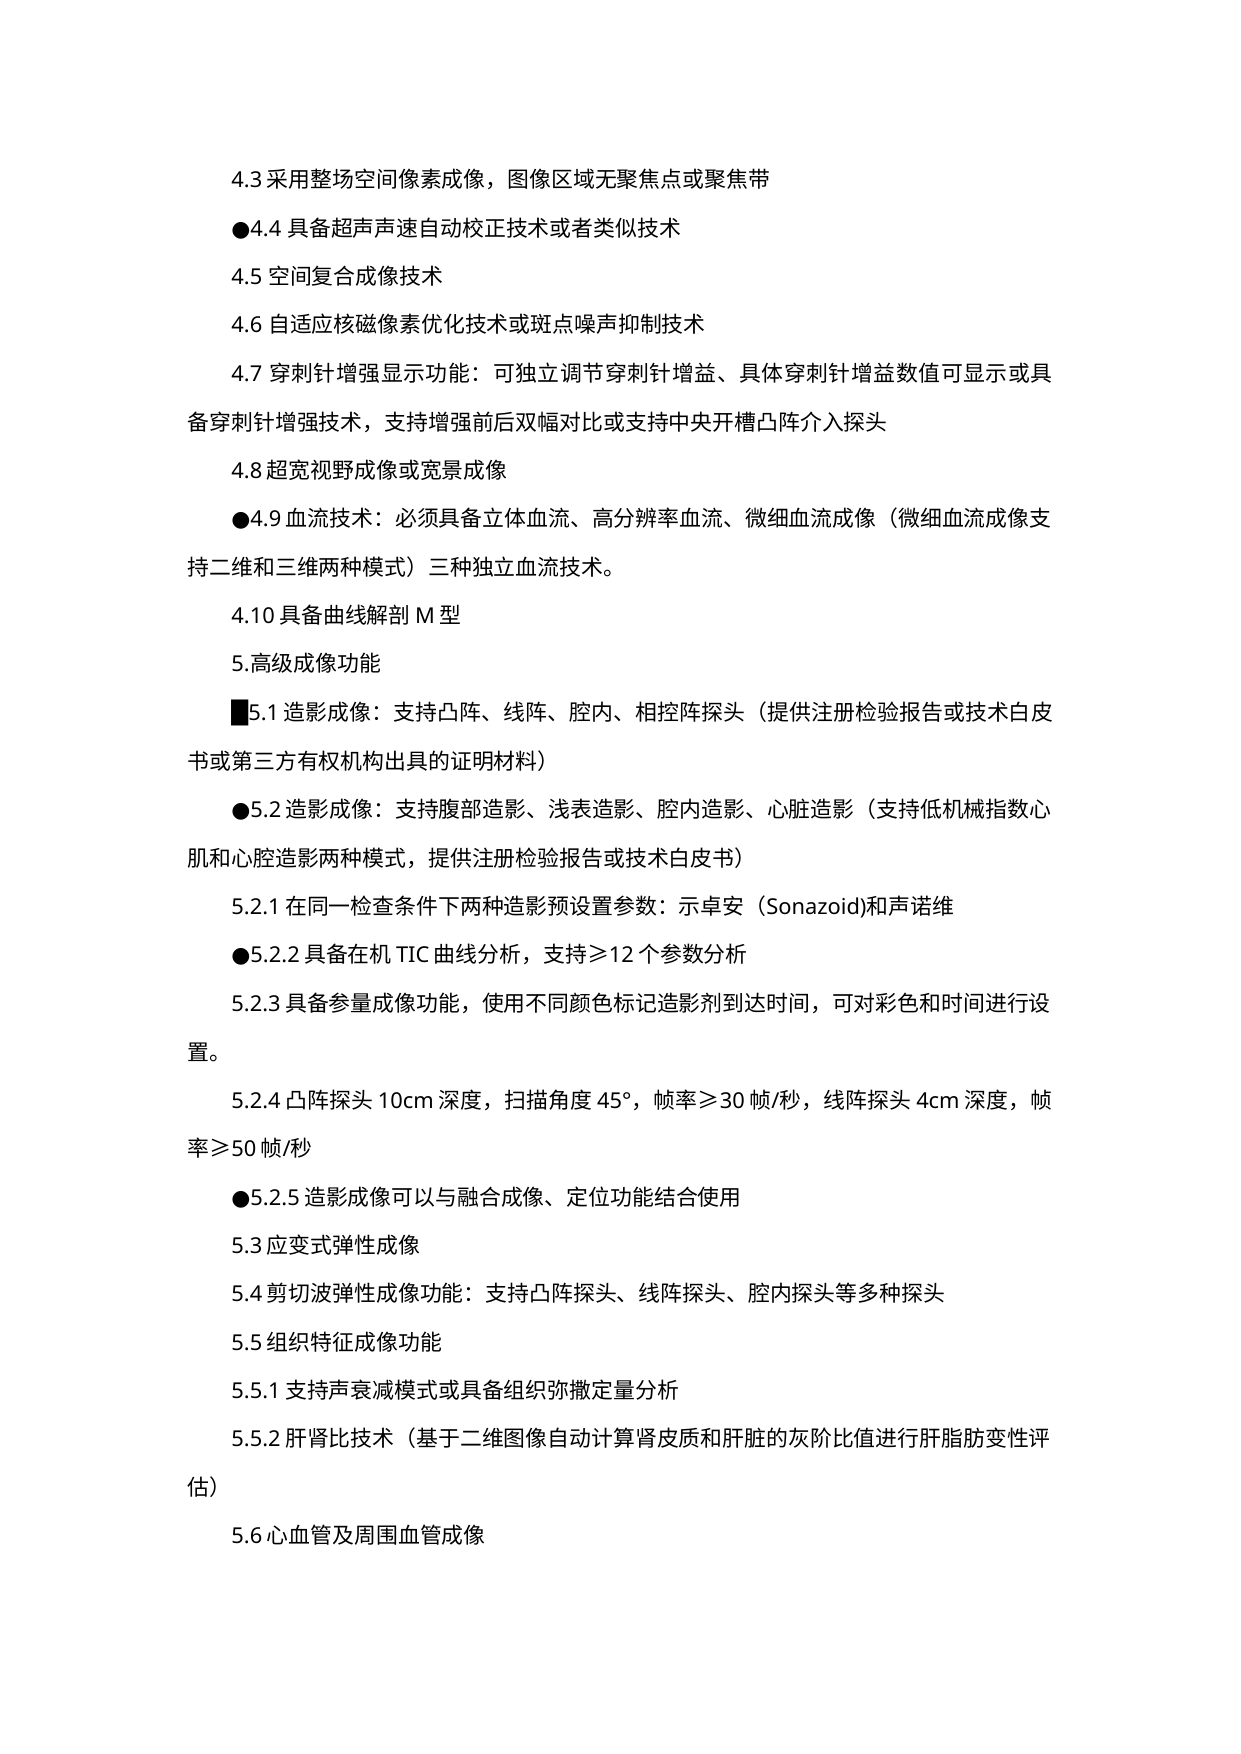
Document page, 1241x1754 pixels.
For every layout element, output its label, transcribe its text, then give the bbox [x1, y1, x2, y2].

list 4.7 穿刺针增强显示功能：可独立调节穿刺针增益、具体穿刺针增益数值可显示或具备穿刺针增强技术，支持增强前后双幅对比或支持中央开槽凸阵介入探头 [187, 355, 1053, 437]
list 4.8超宽视野成像或宽景成像 [187, 452, 1053, 485]
list 5.5.1支持声衰减模式或具备组织弥撒定量分析 [187, 1373, 1053, 1405]
list 5.2.4凸阵探头10cm深度，扫描角度45°，帧率≥30帧/秒，线阵探头4cm深度，帧率≥50帧/秒 [187, 1082, 1053, 1164]
list ●5.2.5造影成像可以与融合成像、定位功能结合使用 [187, 1179, 1053, 1212]
list 4.10具备曲线解剖M型 [187, 598, 1053, 630]
list ●4.9血流技术：必须具备立体血流、高分辨率血流、微细血流成像（微细血流成像支持二维和三维两种模式）三种独立血流技术。 [187, 501, 1053, 582]
list 5.5组织特征成像功能 [187, 1324, 1053, 1357]
list 5.6心血管及周围血管成像 [187, 1518, 1053, 1551]
list 5.2.3具备参量成像功能，使用不同颜色标记造影剂到达时间，可对彩色和时间进行设置。 [187, 985, 1053, 1067]
list █5.1造影成像：支持凸阵、线阵、腔内、相控阵探头（提供注册检验报告或技术白皮书或第三方有权机构出具的证明材料） [187, 694, 1053, 776]
list 5.高级成像功能 [187, 646, 1053, 679]
list 5.2.1在同一检查条件下两种造影预设置参数：示卓安（Sonazoid)和声诺维 [187, 889, 1053, 921]
list 5.3应变式弹性成像 [187, 1228, 1053, 1260]
list ●4.4 具备超声声速自动校正技术或者类似技术 [187, 210, 1053, 243]
list 4.6 自适应核磁像素优化技术或斑点噪声抑制技术 [187, 307, 1053, 339]
list ●5.2.2具备在机TIC曲线分析，支持≥12个参数分析 [187, 937, 1053, 969]
list 4.5 空间复合成像技术 [187, 259, 1053, 291]
list 5.4剪切波弹性成像功能：支持凸阵探头、线阵探头、腔内探头等多种探头 [187, 1276, 1053, 1309]
list ●5.2造影成像：支持腹部造影、浅表造影、腔内造影、心脏造影（支持低机械指数心肌和心腔造影两种模式，提供注册检验报告或技术白皮书） [187, 792, 1053, 873]
list 4.3采用整场空间像素成像，图像区域无聚焦点或聚焦带 [187, 162, 1053, 194]
list 5.5.2肝肾比技术（基于二维图像自动计算肾皮质和肝脏的灰阶比值进行肝脂肪变性评估） [187, 1421, 1053, 1502]
